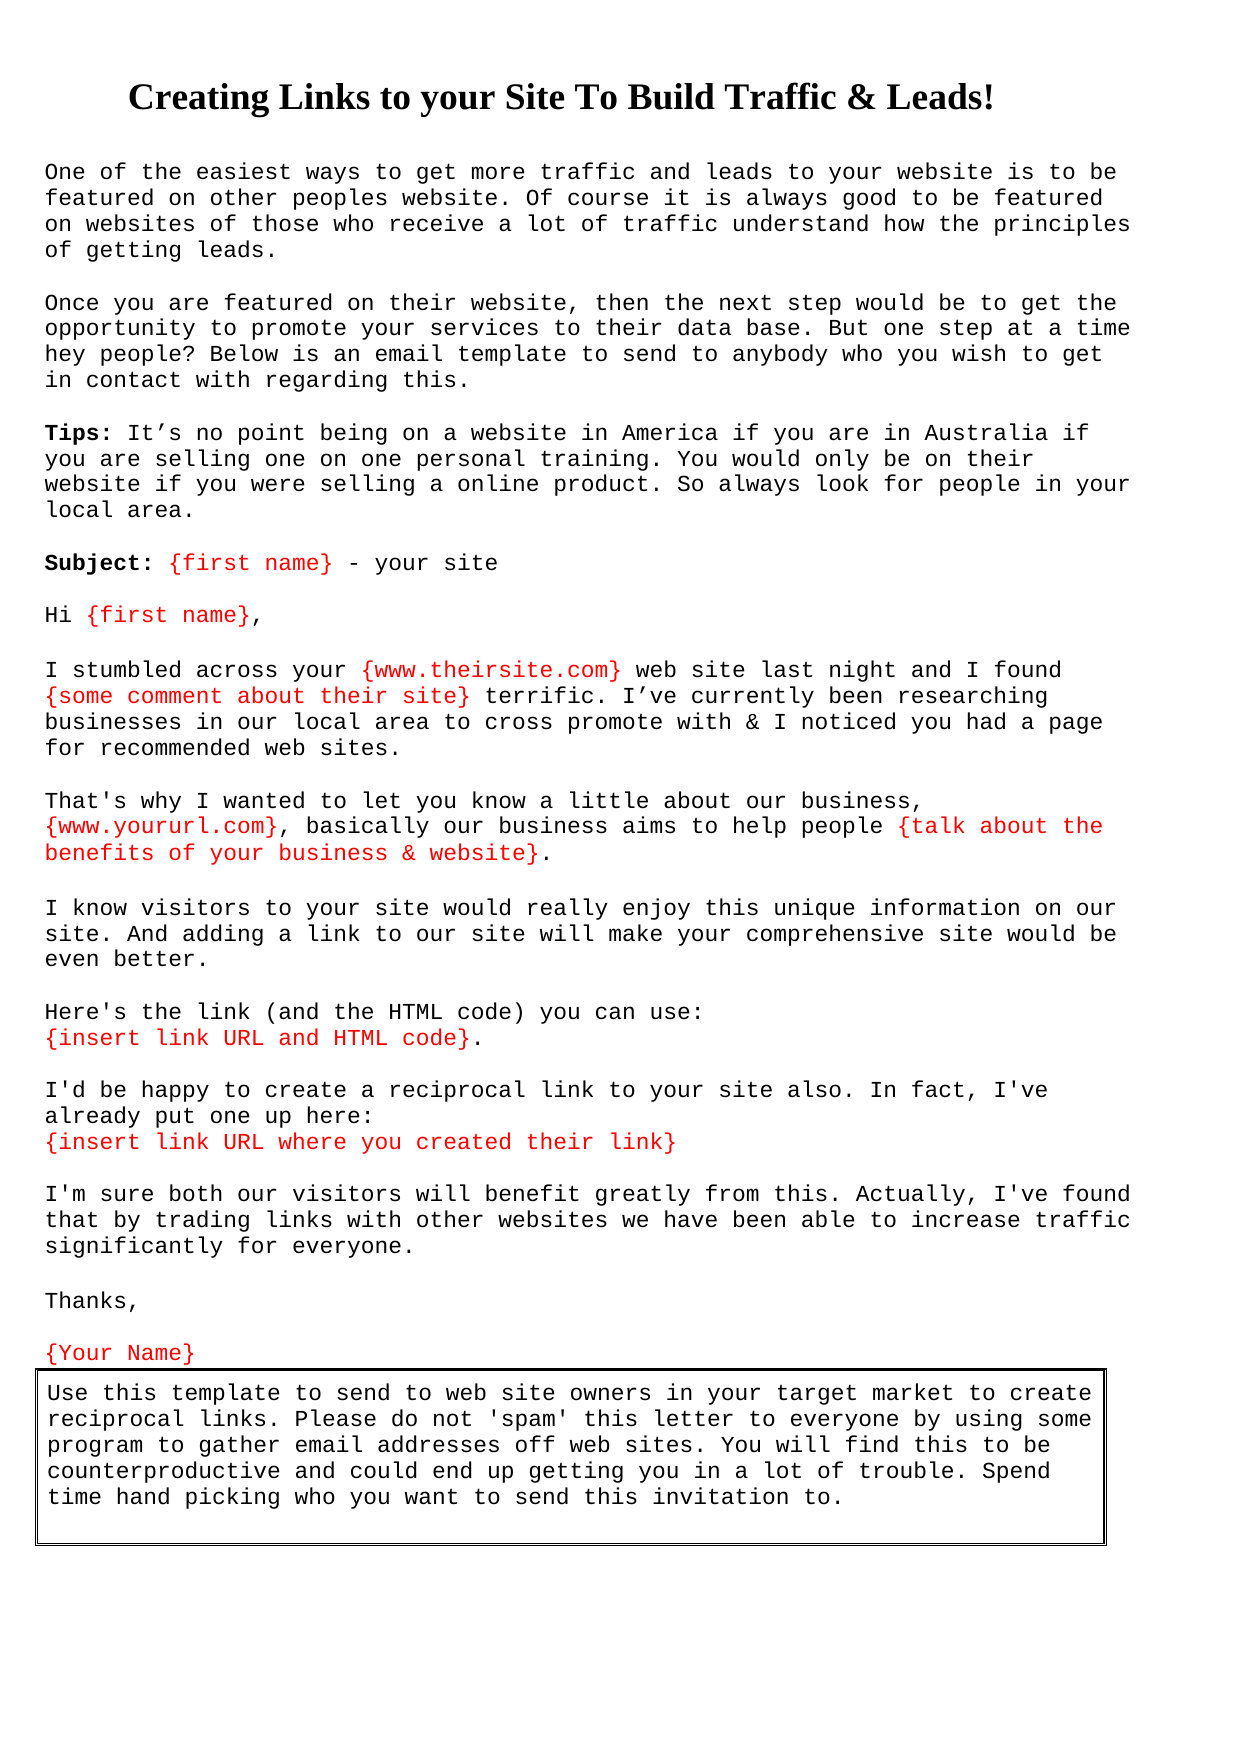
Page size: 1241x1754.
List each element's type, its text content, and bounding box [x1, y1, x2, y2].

table_header Use this template to send to web site owners in your target market to create reciprocal links. Please do not 'spam' this letter to everyone by using some program to gather email addresses off web sites. You will find this to be counterproductive and could end up getting you in a lot of trouble. Spend time hand picking who you want to send this invitation to. [38, 1371, 1103, 1542]
text {Your Name} [44, 1342, 1138, 1368]
text Once you are featured on their website, then the next step would be to get the opportunity to promote your services to their data base. But one step at a time hey people? Below is an email template to send to anybody who you wish to get in contact with regarding this. [44, 291, 1138, 394]
text I stumbled across your {www.theirsite.com} web site last night and I found {some comment about their site} terrific. I’ve currently been researching businesses in our local area to cross promote with & I noticed you had a page for recommended web sites. [44, 659, 1138, 763]
text Creating Links to your Site To Build Traffic & Leads! [0, 74, 1138, 117]
text Subject: {first name} - your site [44, 551, 1138, 577]
text One of the easiest ways to get more traffic and leads to your website is to be featured on other peoples website. Of course it is always good to be featured on websites of those who receive a lot of traffic understand how the principles of getting leads. [44, 161, 1138, 264]
text I'm sure both our visitors will benefit greatly from this. Actually, I've found that by trading links with other websites we have been able to increase traffic significantly for everyone. [44, 1182, 1138, 1260]
text I know visitors to your site would really enjoy this unique information on our site. And adding a link to our site will make your comprehensive site would be even better. [44, 896, 1138, 974]
text Here's the link (and the HTML code) you can use: {insert link URL and HTML code}. [44, 1000, 1138, 1052]
text Thanks, [44, 1289, 1138, 1315]
text Hi {first name}, [44, 604, 1138, 630]
text That's why I wanted to let you know a little about our business, {www.yoururl.com}, basically our business aims to help people {talk about the benefits of your business & website}. [44, 789, 1138, 867]
text Tips: It’s no point being on a website in America if you are in Australia if you are selling one on one personal training. You would only be on their website if you were selling a online product. So always look for people in your local area. [44, 421, 1138, 525]
text I'd be happy to create a reciprocal link to your site also. In fact, I've already put one up here: {insert link URL where you created their link} [44, 1078, 1138, 1156]
